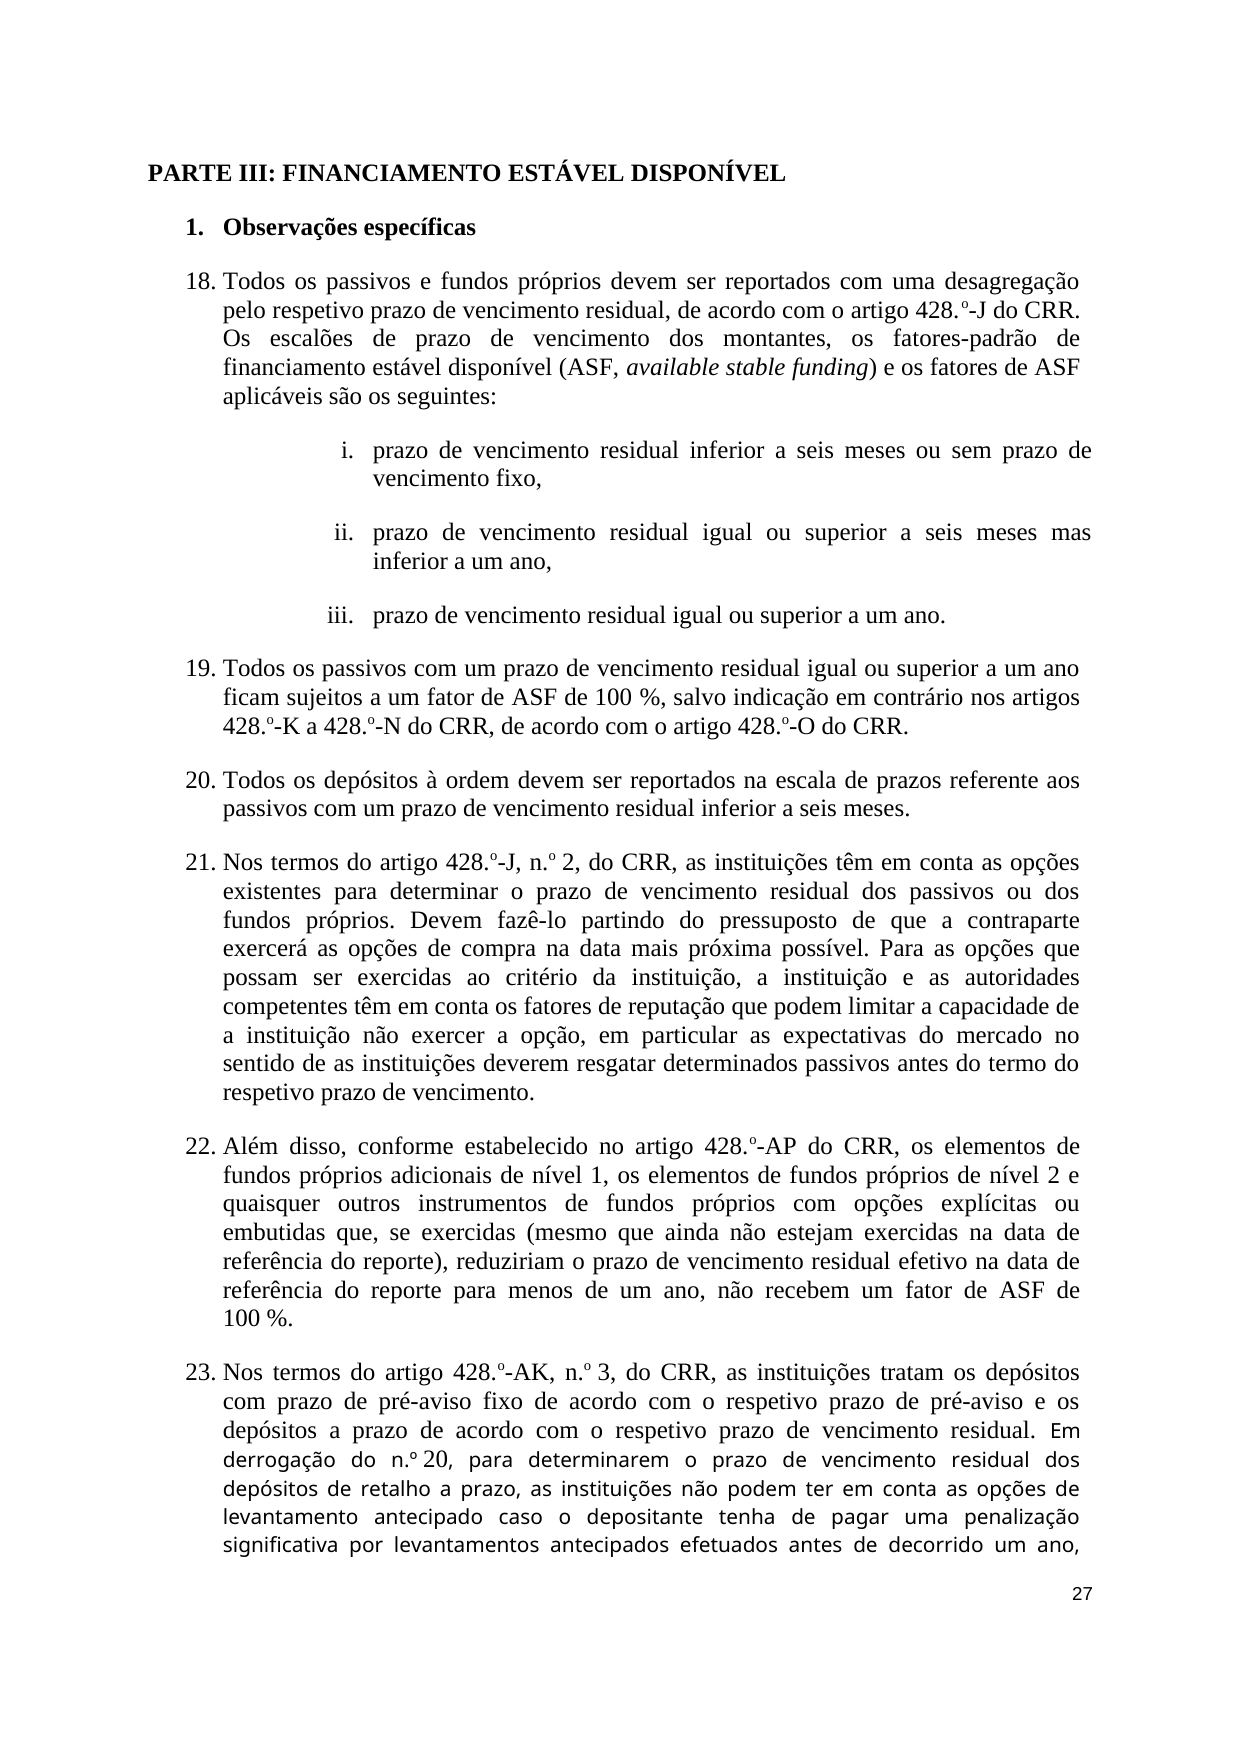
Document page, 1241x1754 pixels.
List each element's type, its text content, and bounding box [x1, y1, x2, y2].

list Além disso, conforme estabelecido no artigo 428.o-AP do CRR, os elementos de fundos próprios adicionais de nível 1, os elementos de fundos próprios de nível 2 e quaisquer outros instrumentos de fundos próprios com opções explícitas ou embutidas que, se exercidas (mesmo que ainda não estejam exercidas na data de referência do reporte), reduziriam o prazo de vencimento residual efetivo na data de referência do reporte para menos de um ano, não recebem um fator de ASF de 100 %. [185, 1131, 1081, 1332]
list prazo de vencimento residual igual ou superior a seis meses mas inferior a um ano, [354, 517, 1092, 575]
list Nos termos do artigo 428.o-J, n.o 2, do CRR, as instituições têm em conta as opções existentes para determinar o prazo de vencimento residual dos passivos ou dos fundos próprios. Devem fazê-lo partindo do pressuposto de que a contraparte exercerá as opções de compra na data mais próxima possível. Para as opções que possam ser exercidas ao critério da instituição, a instituição e as autoridades competentes têm em conta os fatores de reputação que podem limitar a capacidade de a instituição não exercer a opção, em particular as expectativas do mercado no sentido de as instituições deverem resgatar determinados passivos antes do termo do respetivo prazo de vencimento. [185, 847, 1081, 1106]
list Todos os passivos com um prazo de vencimento residual igual ou superior a um ano ficam sujeitos a um fator de ASF de 100 %, salvo indicação em contrário nos artigos 428.o-K a 428.o-N do CRR, de acordo com o artigo 428.o-O do CRR. [185, 653, 1081, 740]
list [185, 1357, 1081, 1559]
list prazo de vencimento residual igual ou superior a um ano. [354, 600, 1092, 628]
list Observações específicas [185, 212, 1092, 241]
list Todos os depósitos à ordem devem ser reportados na escala de prazos referente aos passivos com um prazo de vencimento residual inferior a seis meses. [185, 765, 1081, 822]
text PARTE III: FINANCIAMENTO ESTÁVEL DISPONÍVEL [148, 158, 1092, 187]
list Todos os passivos e fundos próprios devem ser reportados com uma desagregação pelo respetivo prazo de vencimento residual, de acordo com o artigo 428.o-J do CRR. Os escalões de prazo de vencimento dos montantes, os fatores-padrão de financiamento estável disponível (ASF, available stable funding) e os fatores de ASF aplicáveis são os seguintes: [185, 266, 1081, 410]
list prazo de vencimento residual inferior a seis meses ou sem prazo de vencimento fixo, [354, 435, 1092, 492]
